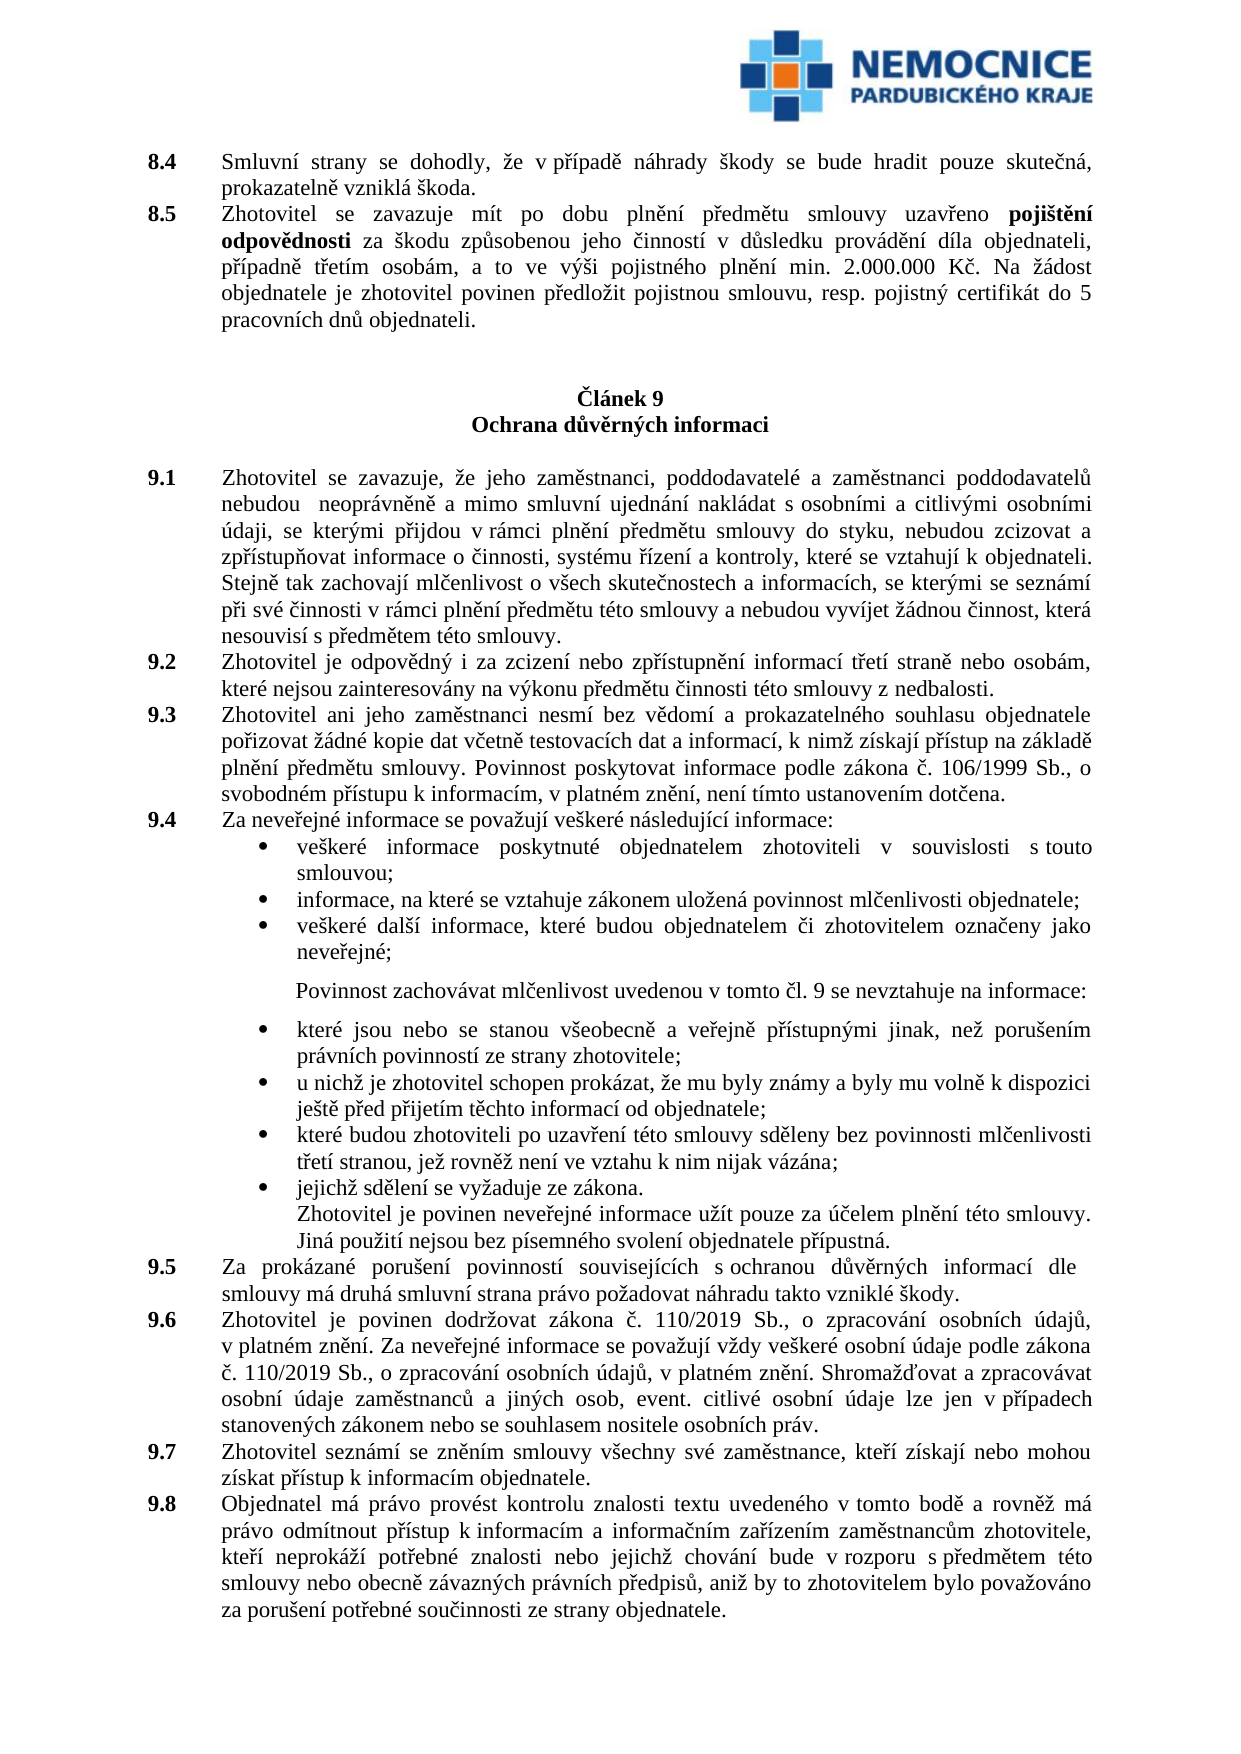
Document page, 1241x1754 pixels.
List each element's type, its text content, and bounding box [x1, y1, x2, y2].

text 9.3 Zhotovitel ani jeho zaměstnanci nesmí bez vědomí a prokazatelného souhlasu objednatele pořizovat žádné kopie dat včetně testovacích dat a informací, k nimž získají přístup na základě plnění předmětu smlouvy. Povinnost poskytovat informace podle zákona č. 106/1999 Sb., o svobodném přístupu k informacím, v platném znění, není tímto ustanovením dotčena. [148, 701, 1092, 807]
text 9.7 Zhotovitel seznámí se zněním smlouvy všechny své zaměstnance, kteří získají nebo mohou získat přístup k informacím objednatele. [148, 1438, 1092, 1490]
text Článek 9 [148, 385, 1092, 411]
text 9.5 Za prokázané porušení povinností souvisejících s ochranou důvěrných informací dle smlouvy má druhá smluvní strana právo požadovat náhradu takto vzniklé škody. [148, 1253, 1092, 1306]
text Ochrana důvěrných informaci [148, 411, 1092, 438]
text Povinnost zachovávat mlčenlivost uvedenou v tomto čl. 9 se nevztahuje na informace: [295, 977, 1092, 1003]
text 9.8 Objednatel má právo provést kontrolu znalosti textu uvedeného v tomto bodě a rovněž má právo odmítnout přístup k informacím a informačním zařízením zaměstnancům zhotovitele, kteří neprokáží potřebné znalosti nebo jejichž chování bude v rozporu s předmětem této smlouvy nebo obecně závazných právních předpisů, aniž by to zhotovitelem bylo považováno za porušení potřebné součinnosti ze strany objednatele. [148, 1490, 1092, 1622]
list veškeré další informace, které budou objednatelem či zhotovitelem označeny jako neveřejné; [259, 912, 1092, 965]
picture [739, 29, 1093, 123]
list které budou zhotoviteli po uzavření této smlouvy sděleny bez povinnosti mlčenlivosti třetí stranou, jež rovněž není ve vztahu k nim nijak vázána; [259, 1121, 1092, 1174]
text 8.5 Zhotovitel se zavazuje mít po dobu plnění předmětu smlouvy uzavřeno pojištění odpovědnosti za škodu způsobenou jeho činností v důsledku provádění díla objednateli, případně třetím osobám, a to ve výši pojistného plnění min. 2.000.000 Kč. Na žádost objednatele je zhotovitel povinen předložit pojistnou smlouvu, resp. pojistný certifikát do 5 pracovních dnů objednateli. [148, 200, 1092, 332]
list veškeré informace poskytnuté objednatelem zhotoviteli v souvislosti s touto smlouvou; [259, 833, 1092, 886]
list které jsou nebo se stanou všeobecně a veřejně přístupnými jinak, než porušením právních povinností ze strany zhotovitele; [259, 1016, 1092, 1069]
list jejichž sdělení se vyžaduje ze zákona. [259, 1174, 1092, 1201]
text 9.1 Zhotovitel se zavazuje, že jeho zaměstnanci, poddodavatelé a zaměstnanci poddodavatelů nebudou neoprávněně a mimo smluvní ujednání nakládat s osobními a citlivými osobními údaji, se kterými přijdou v rámci plnění předmětu smlouvy do styku, nebudou zcizovat a zpřístupňovat informace o činnosti, systému řízení a kontroly, které se vztahují k objednateli. Stejně tak zachovají mlčenlivost o všech skutečnostech a informacích, se kterými se seznámí při své činnosti v rámci plnění předmětu této smlouvy a nebudou vyvíjet žádnou činnost, která nesouvisí s předmětem této smlouvy. [148, 464, 1092, 648]
text 9.4 Za neveřejné informace se považují veškeré následující informace: [148, 807, 1092, 833]
text 8.4 Smluvní strany se dohodly, že v případě náhrady škody se bude hradit pouze skutečná, prokazatelně vzniklá škoda. [148, 148, 1092, 200]
text 9.2 Zhotovitel je odpovědný i za zcizení nebo zpřístupnění informací třetí straně nebo osobám, které nejsou zainteresovány na výkonu předmětu činnosti této smlouvy z nedbalosti. [148, 648, 1092, 701]
list Zhotovitel je povinen neveřejné informace užít pouze za účelem plnění této smlouvy. Jiná použití nejsou bez písemného svolení objednatele přípustná. [297, 1201, 1092, 1253]
list informace, na které se vztahuje zákonem uložená povinnost mlčenlivosti objednatele; [259, 886, 1092, 912]
list u nichž je zhotovitel schopen prokázat, že mu byly známy a byly mu volně k dispozici ještě před přijetím těchto informací od objednatele; [259, 1069, 1092, 1121]
text 9.6 Zhotovitel je povinen dodržovat zákona č. 110/2019 Sb., o zpracování osobních údajů, v platném znění. Za neveřejné informace se považují vždy veškeré osobní údaje podle zákona č. 110/2019 Sb., o zpracování osobních údajů, v platném znění. Shromažďovat a zpracovávat osobní údaje zaměstnanců a jiných osob, event. citlivé osobní údaje lze jen v případech stanovených zákonem nebo se souhlasem nositele osobních práv. [148, 1306, 1092, 1438]
